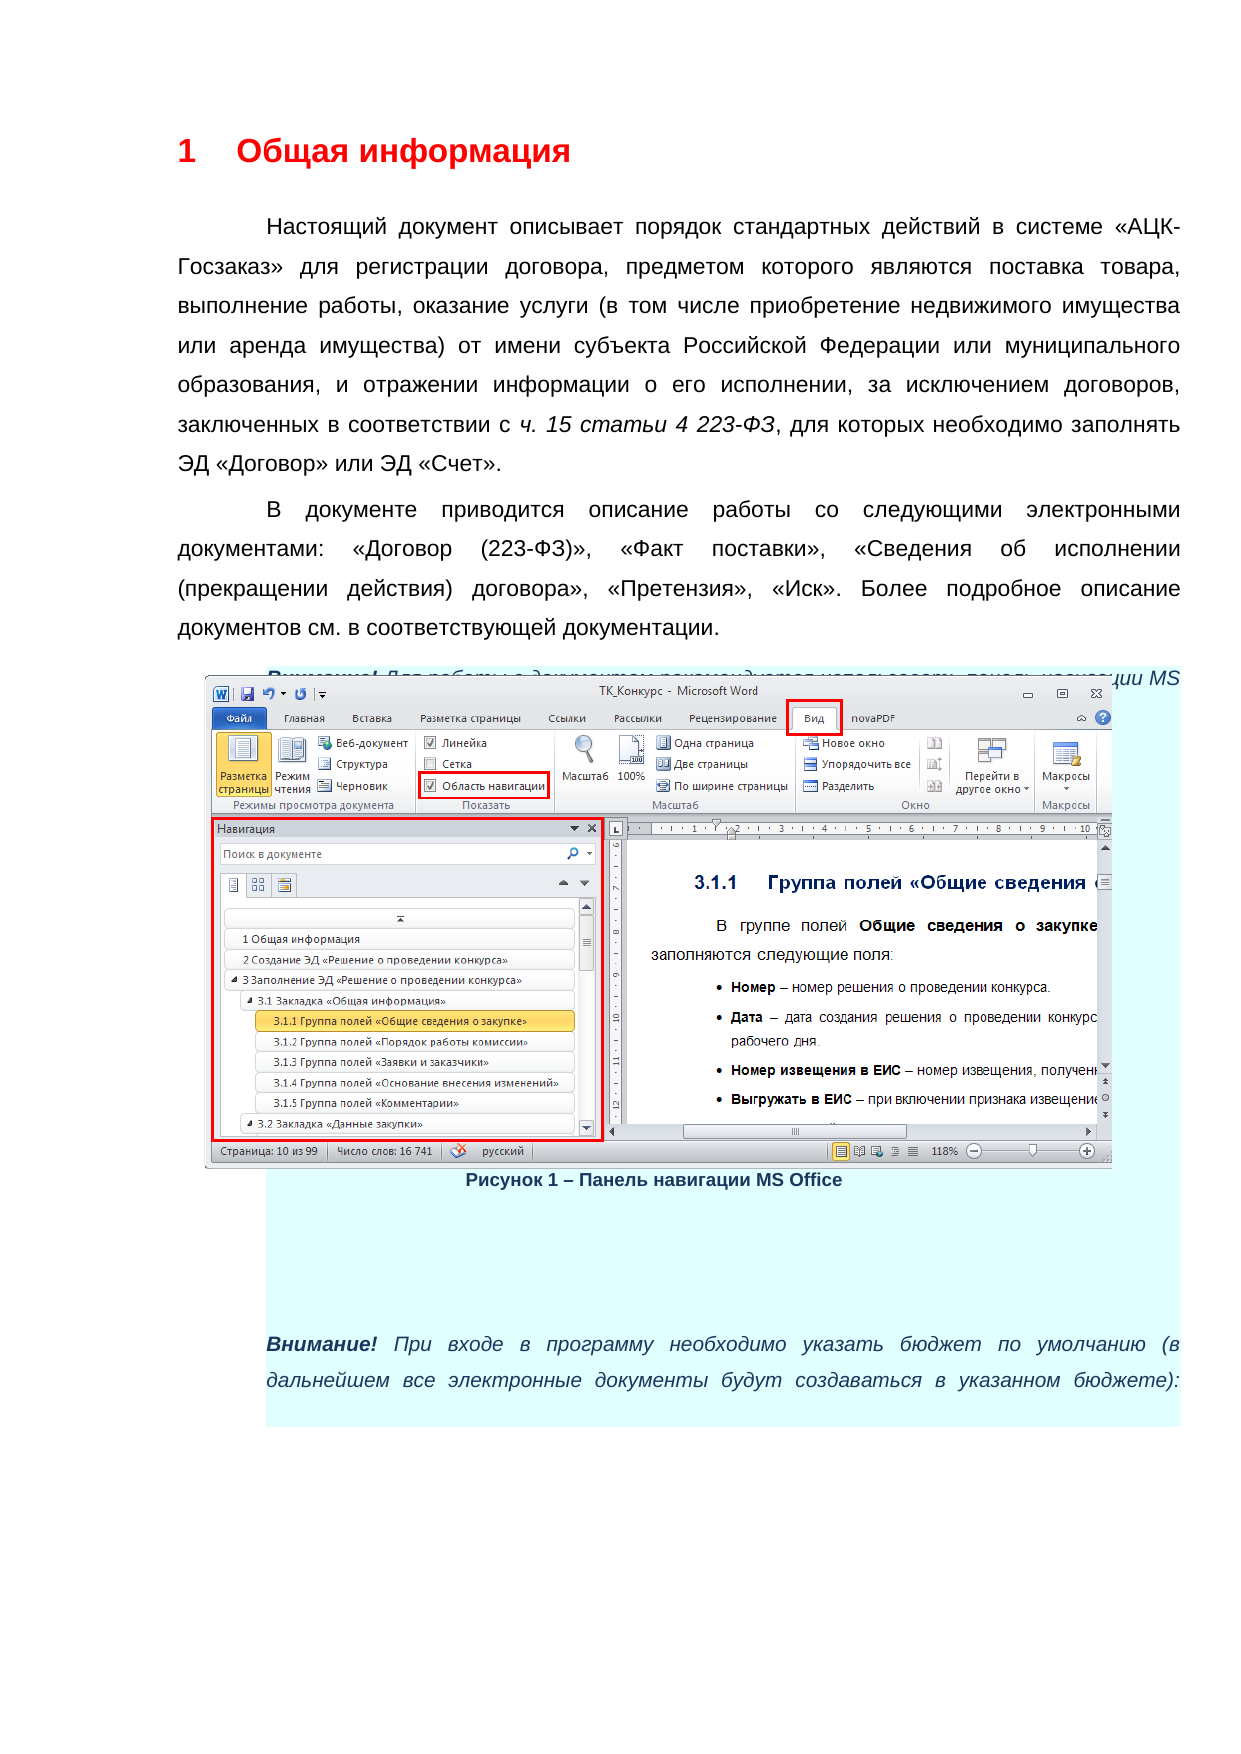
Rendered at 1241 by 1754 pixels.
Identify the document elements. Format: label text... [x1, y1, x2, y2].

text Настоящий документ описывает порядок стандартных действий в системе «АЦК-Госзаказ» для регистрации договора, предметом которого являются поставка товара, выполнение работы, оказание услуги (в том числе приобретение недвижимого имущества или аренда имущества) от имени субъекта Российской Федерации или муниципального образования, и отражении информации о его исполнении, за исключением договоров, заключенных в соответствии с ч. 15 статьи 4 223-ФЗ, для которых необходимо заполнять ЭД «Договор» или ЭД «Счет». [177, 213, 1181, 476]
picture [204, 675, 1112, 1169]
text Внимание! При входе в программу необходимо указать бюджет по умолчанию (в дальнейшем все электронные документы будут создаваться в указанном бюджете): [266, 1332, 1181, 1427]
subtitle Общая информация [177, 131, 1181, 169]
text В документе приводится описание работы со следующими электронными документами: «Договор (223-ФЗ)», «Факт поставки», «Сведения об исполнении (прекращении действия) договора», «Претензия», «Иск». Более подробное описание документов см. в соответствующей документации. [177, 496, 1181, 641]
